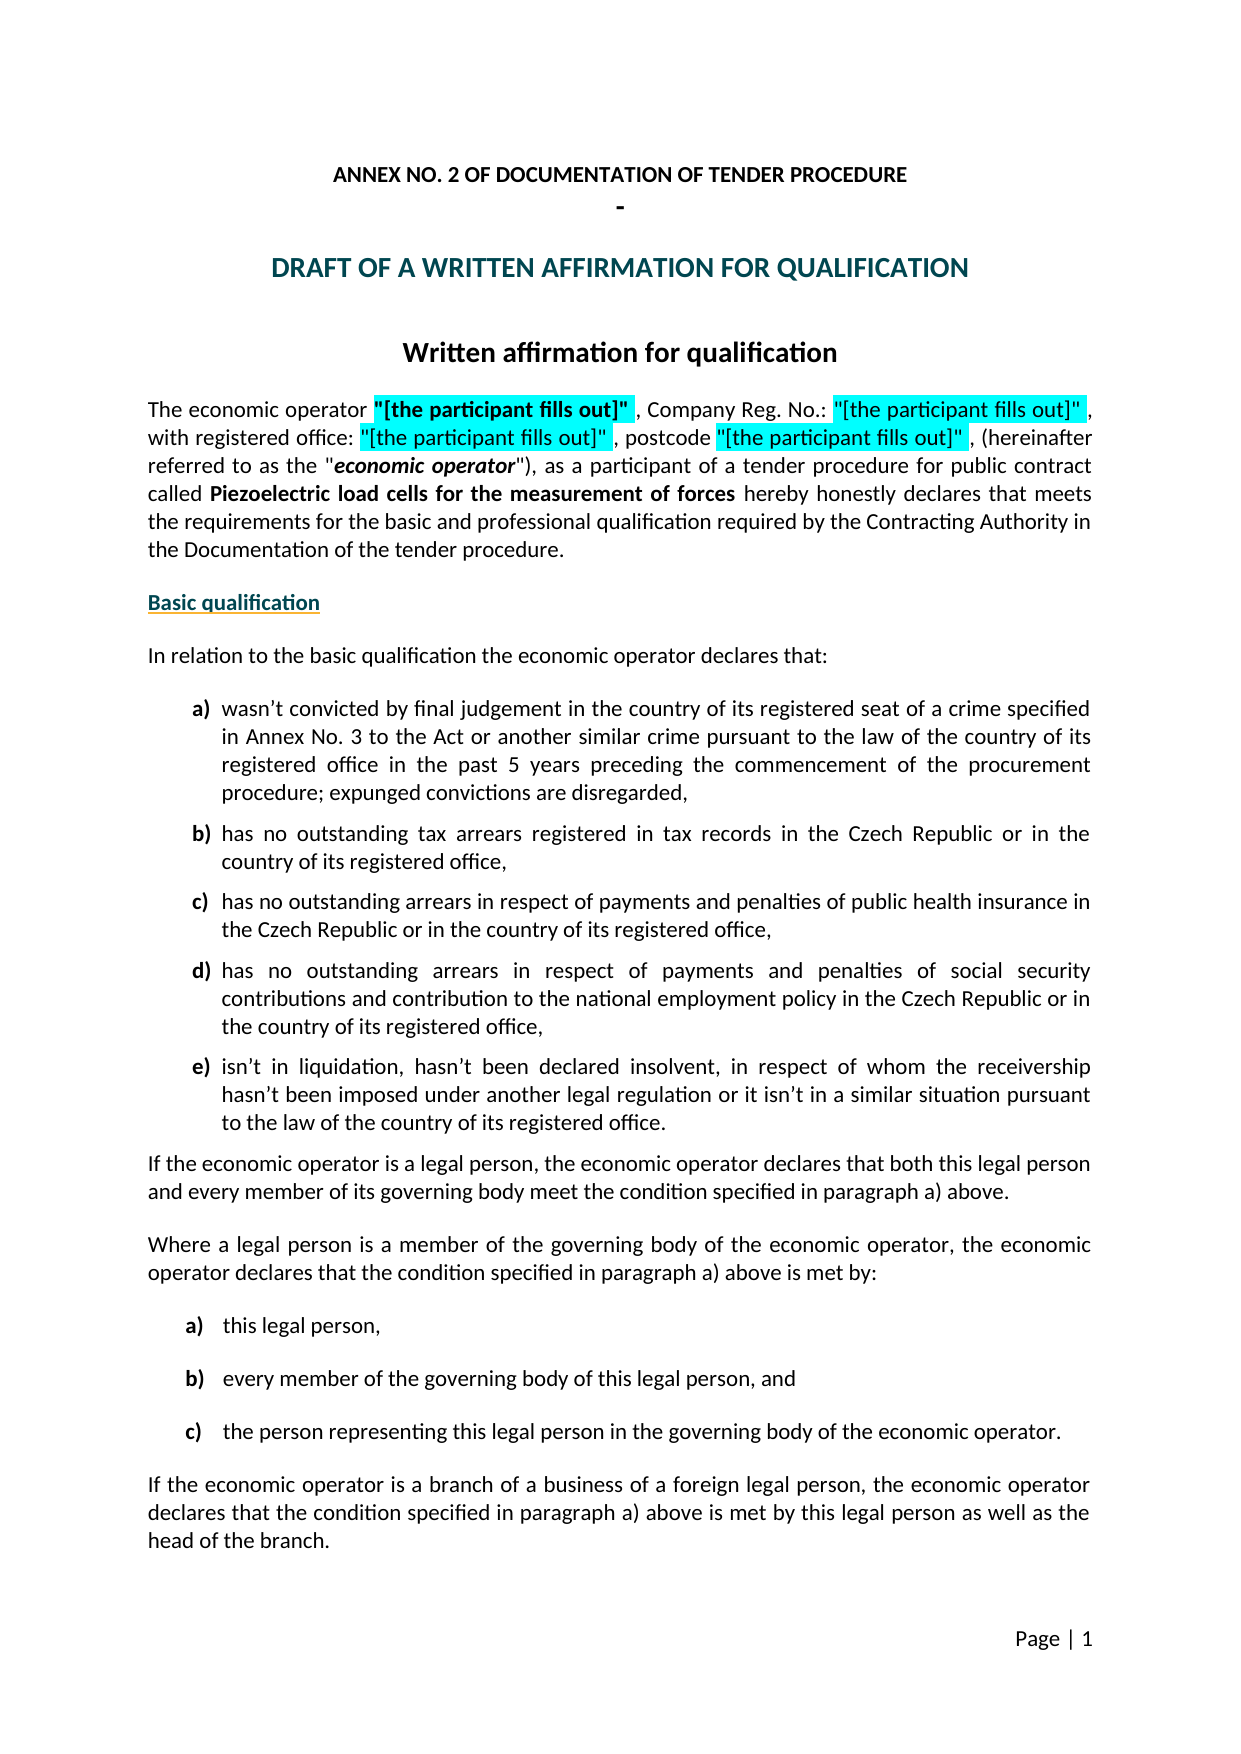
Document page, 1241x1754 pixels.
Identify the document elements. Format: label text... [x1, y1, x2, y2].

text DRAFT OF A WRITTEN AFFIRMATION FOR QUALIFICATION [148, 249, 1093, 284]
list this legal person, [185, 1311, 1093, 1339]
list the person representing this legal person in the governing body of the economic operator. [185, 1417, 1093, 1445]
list has no outstanding arrears in respect of payments and penalties of social security contributions and contribution to the national employment policy in the Czech Republic or in the country of its registered office, [192, 956, 1093, 1040]
text Where a legal person is a member of the governing body of the economic operator, the economic operator declares that the condition specified in paragraph a) above is met by: [148, 1230, 1093, 1286]
text Basic qualification [148, 588, 1093, 616]
text If the economic operator is a legal person, the economic operator declares that both this legal person and every member of its governing body meet the condition specified in paragraph a) above. [148, 1149, 1093, 1205]
list wasn’t convicted by final judgement in the country of its registered seat of a crime specified in Annex No. 3 to the Act or another similar crime pursuant to the law of the country of its registered office in the past 5 years preceding the commencement of the procurement procedure; expunged convictions are disregarded, [192, 694, 1093, 806]
list has no outstanding tax arrears registered in tax records in the Czech Republic or in the country of its registered office, [192, 819, 1093, 875]
list has no outstanding arrears in respect of payments and penalties of public health insurance in the Czech Republic or in the country of its registered office, [192, 887, 1093, 943]
text Annex No. 2 of Documentation of TENDER procedure [148, 160, 1093, 188]
text Written affirmation for qualification [148, 334, 1093, 370]
text The economic operator , Company Reg. No.: , with registered office: , postcode , (hereinafter referred to as the "economic operator"), as a participant of a tender procedure for public contract called Piezoelectric load cells for the measurement of forces hereby honestly declares that meets the requirements for the basic and professional qualification required by the Contracting Authority in the Documentation of the tender procedure. [148, 395, 1093, 563]
list every member of the governing body of this legal person, and [185, 1364, 1093, 1392]
text In relation to the basic qualification the economic operator declares that: [148, 641, 1093, 669]
text If the economic operator is a branch of a business of a foreign legal person, the economic operator declares that the condition specified in paragraph a) above is met by this legal person as well as the head of the branch. [148, 1470, 1093, 1554]
text - [148, 188, 1093, 224]
list isn’t in liquidation, hasn’t been declared insolvent, in respect of whom the receivership hasn’t been imposed under another legal regulation or it isn’t in a similar situation pursuant to the law of the country of its registered office. [192, 1052, 1093, 1136]
